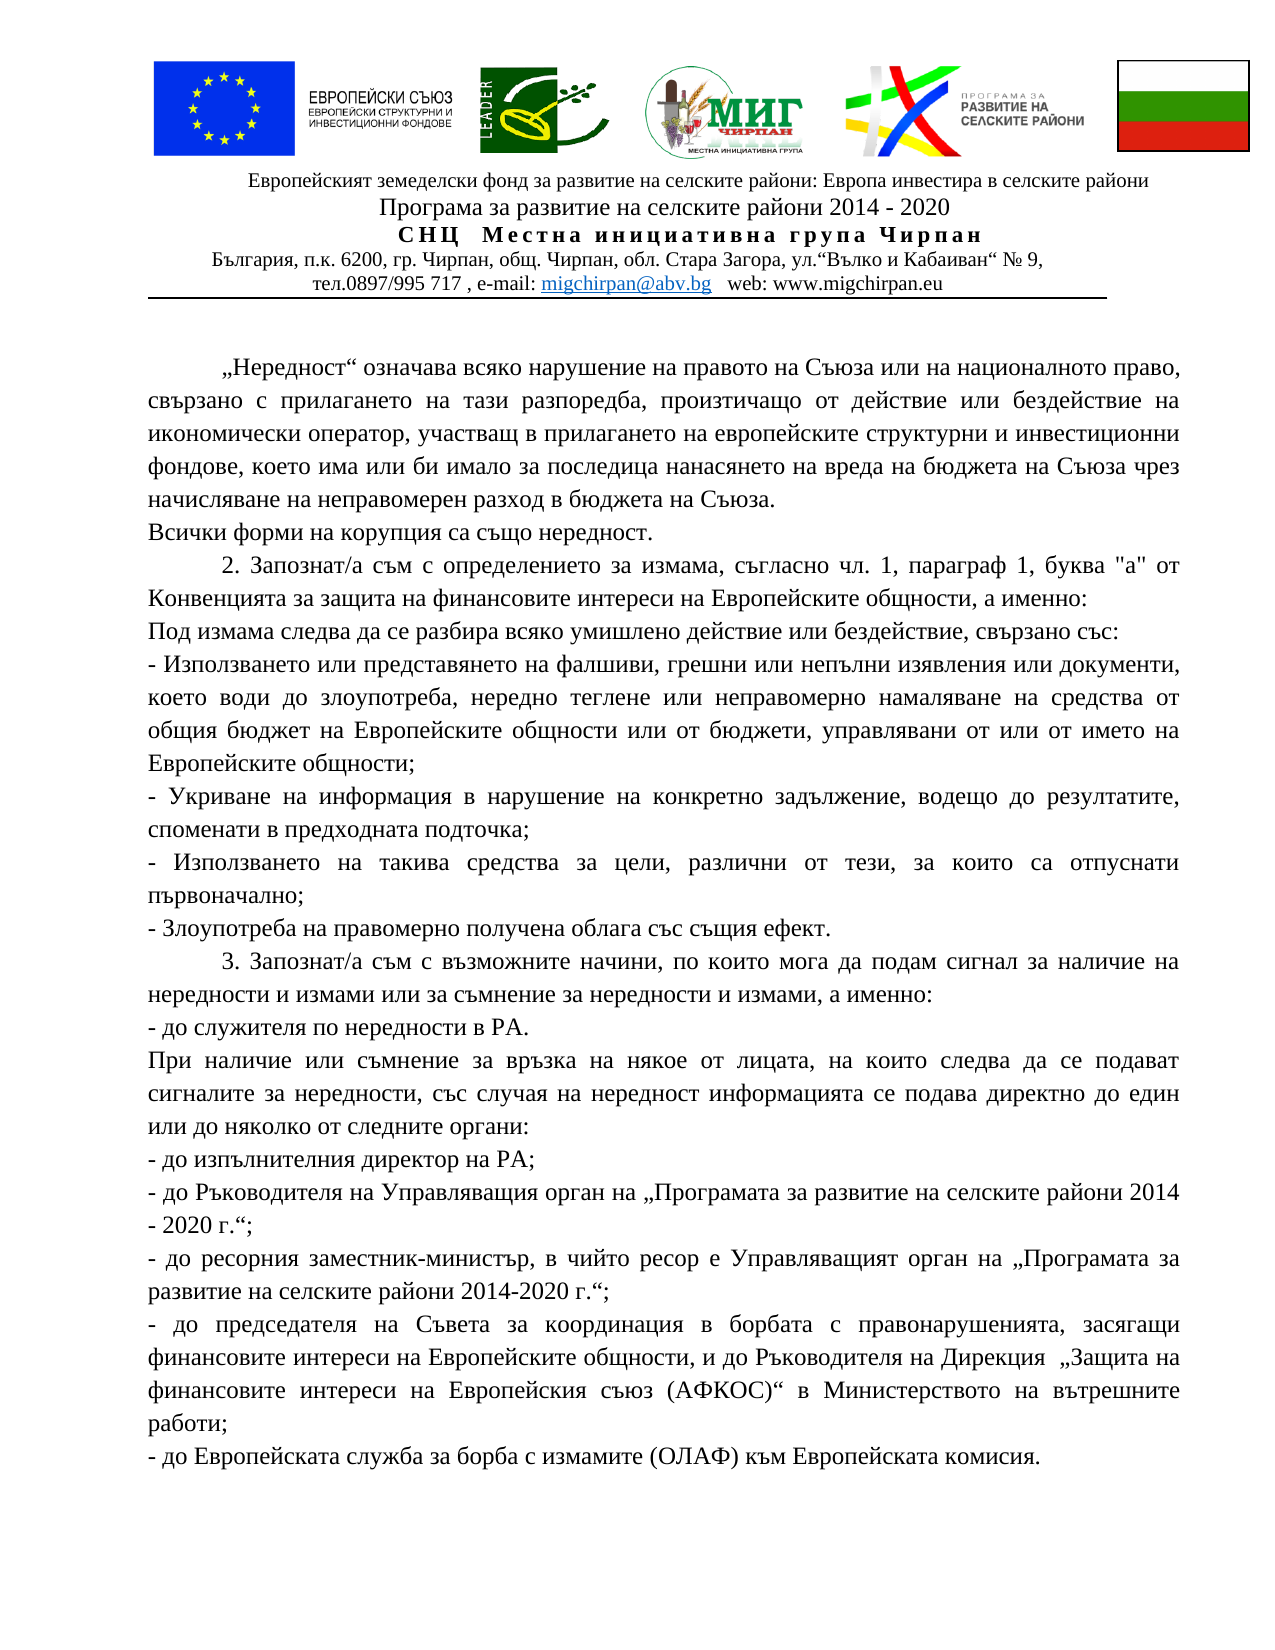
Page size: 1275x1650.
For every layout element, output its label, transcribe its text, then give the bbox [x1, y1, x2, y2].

text - до председателя на Съвета за координация в борбата с правонарушенията, засягащи финансовите интереси на Европейските общности, и до Ръководителя на Дирекция „Защита на финансовите интереси на Европейския съюз (АФКОС)“ в Министерството на вътрешните работи; [148, 1309, 1181, 1437]
picture [140, 46, 613, 166]
text - до изпълнителния директор на РА; [148, 1144, 1181, 1173]
picture [645, 66, 803, 159]
text 2. Запознат/а съм с определението за измама, съгласно чл. 1, параграф 1, буква "а" от Конвенцията за защита на финансовите интереси на Европейските общности, а именно: [148, 550, 1181, 612]
text - Използването на такива средства за цели, различни от тези, за които са отпуснати първоначално; [148, 847, 1181, 909]
picture [831, 59, 1094, 163]
text При наличие или съмнение за връзка на някое от лицата, на които следва да се подават сигналите за нередности, със случая на нередност информацията се подава директно до един или до няколко от следните органи: [148, 1045, 1181, 1140]
text - до Европейската служба за борба с измамите (ОЛАФ) към Европейската комисия. [148, 1441, 1181, 1470]
text - до Ръководителя на Управляващия орган на „Програмата за развитие на селските райони 2014 - 2020 г.“; [148, 1177, 1181, 1239]
text - Използването или представянето на фалшиви, грешни или непълни изявления или документи, което води до злоупотреба, нередно теглене или неправомерно намаляване на средства от общия бюджет на Европейските общности или от бюджети, управлявани от или от името на Европейските общности; [148, 649, 1181, 777]
text - Злоупотреба на правомерно получена облага със същия ефект. [148, 913, 1181, 942]
text Под измама следва да се разбира всяко умишлено действие или бездействие, свързано със: [148, 616, 1181, 644]
text - Укриване на информация в нарушение на конкретно задължение, водещо до резултатите, споменати в предходната подточка; [148, 781, 1181, 843]
text - до ресорния заместник-министър, в чийто ресор е Управляващият орган на „Програмата за развитие на селските райони 2014-2020 г.“; [148, 1243, 1181, 1305]
text 3. Запознат/а съм с възможните начини, по които мога да подам сигнал за наличие на нередности и измами или за съмнение за нередности и измами, а именно: [148, 946, 1181, 1008]
text Всички форми на корупция са също нередност. [148, 517, 1181, 546]
text „Нередност“ означава всяко нарушение на правото на Съюза или на националното право, свързано с прилагането на тази разпоредба, произтичащо от действие или бездействие на икономически оператор, участващ в прилагането на европейските структурни и инвестиционни фондове, което има или би имало за последица нанасянето на вреда на бюджета на Съюза чрез начисляване на неправомерен разход в бюджета на Съюза. [148, 352, 1181, 512]
text - до служителя по нередности в РА. [148, 1012, 1181, 1041]
